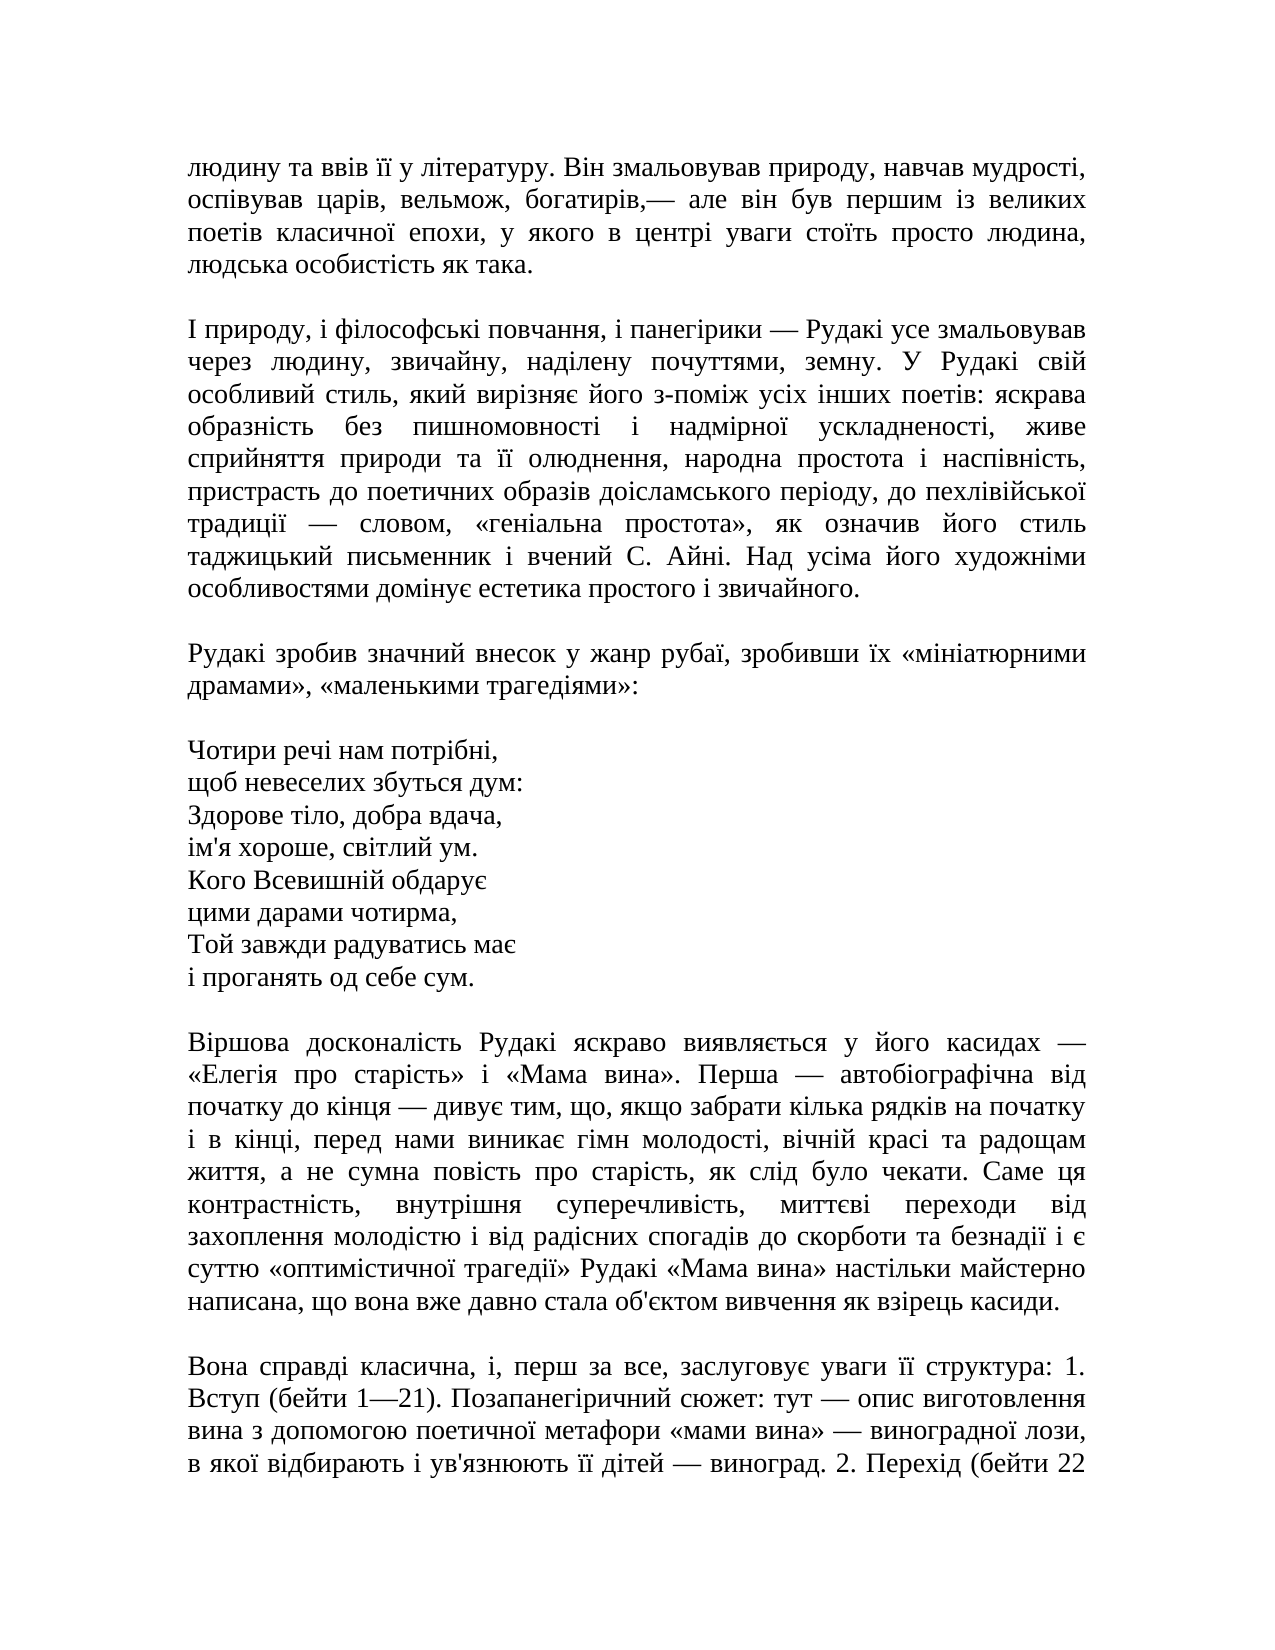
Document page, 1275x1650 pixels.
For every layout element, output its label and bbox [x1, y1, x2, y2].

text [187, 150, 1087, 1478]
